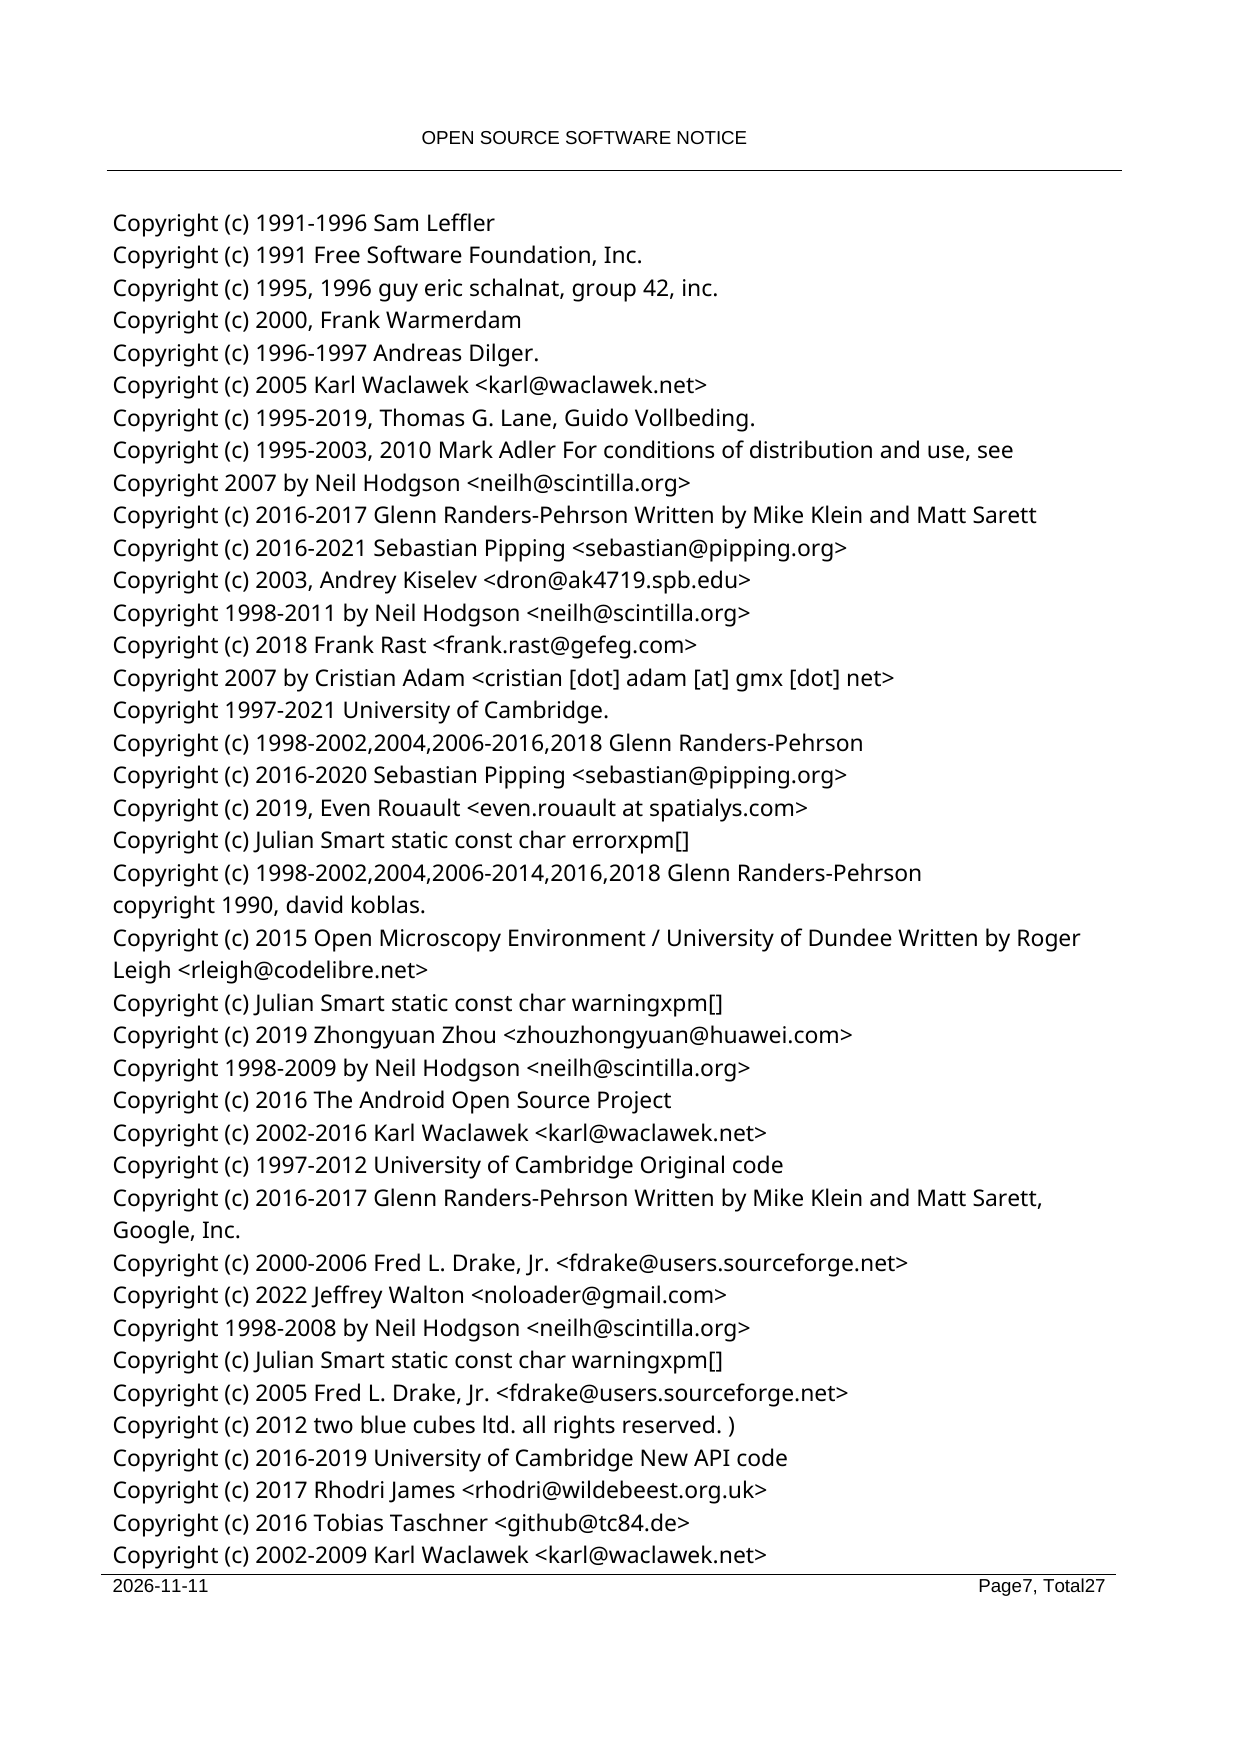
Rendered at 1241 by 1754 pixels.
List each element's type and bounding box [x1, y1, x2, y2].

text [112, 206, 1128, 1571]
